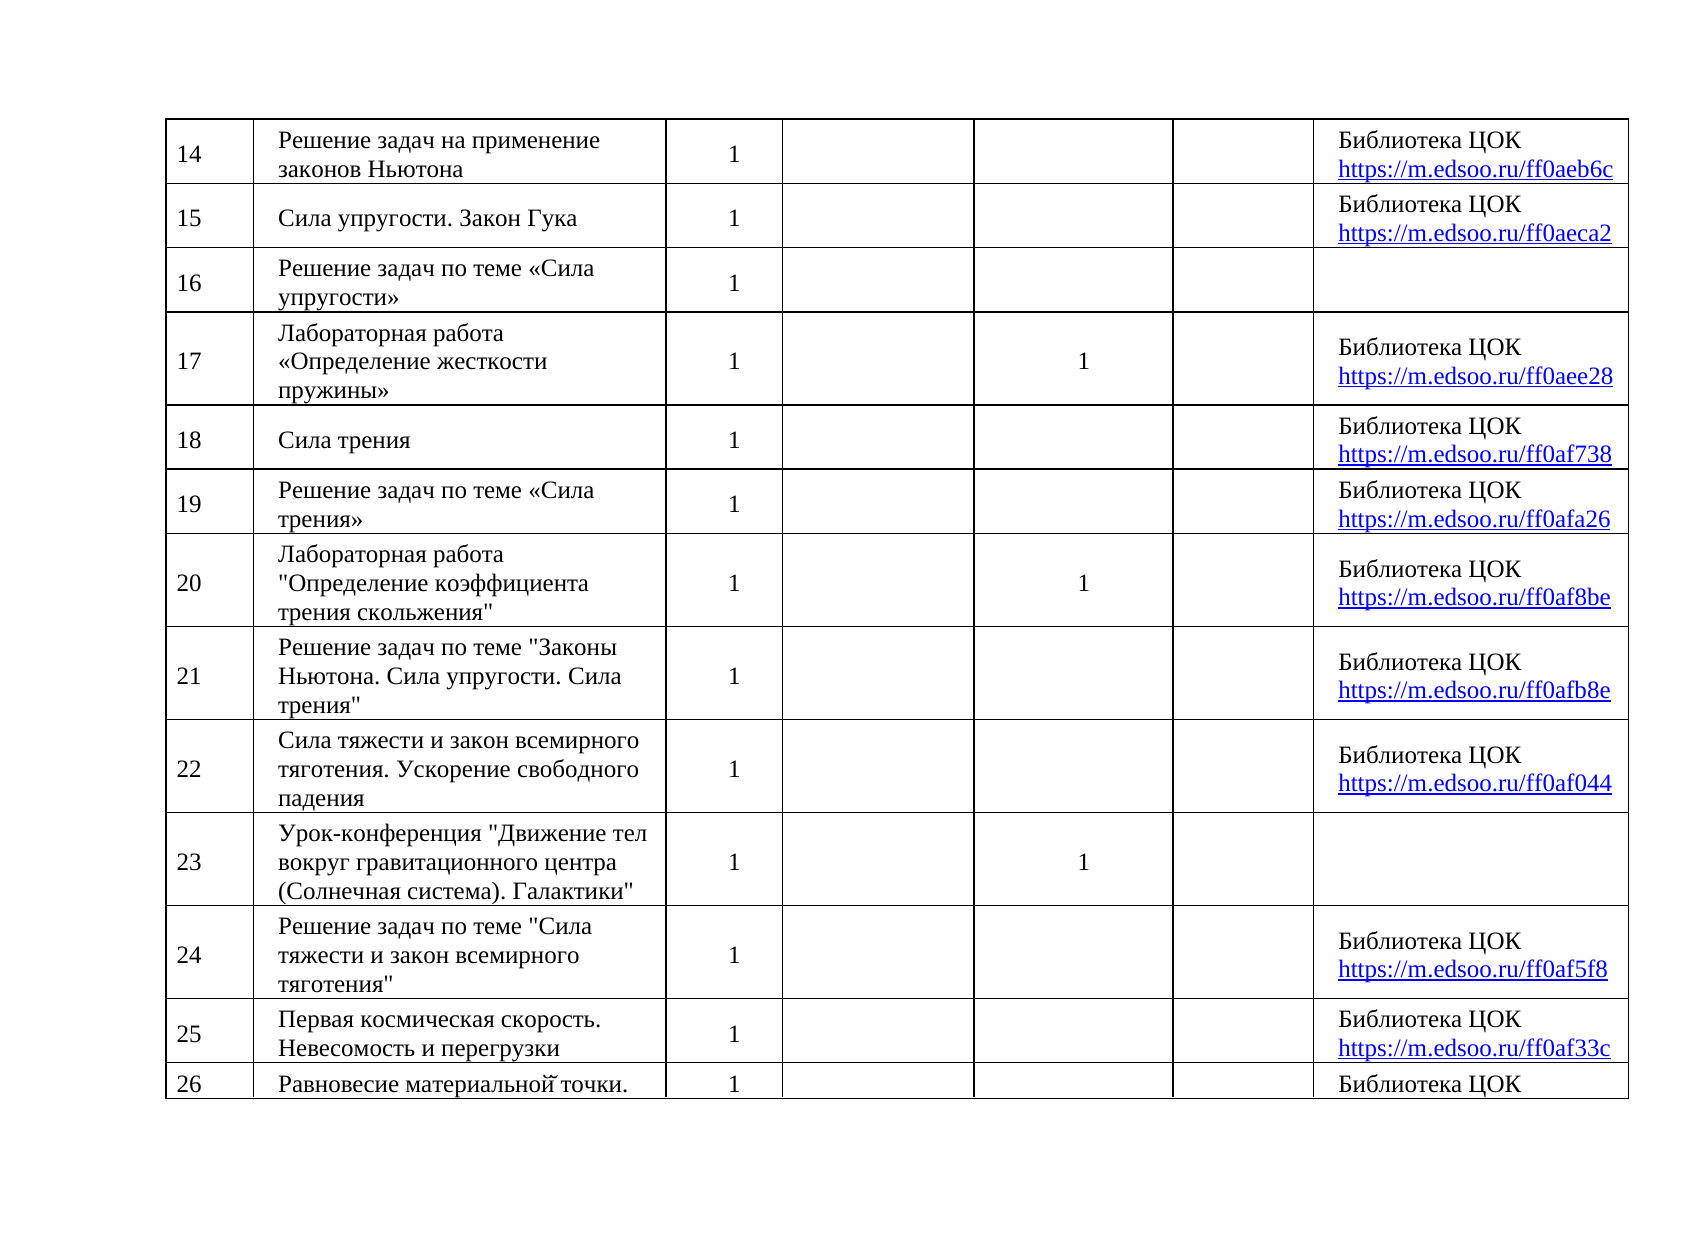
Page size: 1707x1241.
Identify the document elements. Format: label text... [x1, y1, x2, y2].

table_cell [254, 1063, 665, 1097]
table_cell [975, 627, 1172, 718]
table_cell 26 [167, 1063, 253, 1097]
table_cell 1 [975, 813, 1172, 904]
table_cell Библиотека ЦОК https://m.edsoo.ru/ff0aee28 [1314, 313, 1628, 404]
table_cell 1 [667, 470, 782, 532]
table_cell [1314, 248, 1628, 311]
table_cell 1 [667, 184, 782, 247]
table_cell 21 [167, 627, 253, 718]
table_cell 14 [167, 120, 253, 182]
table_cell Библиотека ЦОК https://m.edsoo.ru/ff0af5f8 [1314, 906, 1628, 998]
table_cell [975, 120, 1172, 182]
table_cell Сила трения [254, 406, 665, 468]
table_cell 22 [167, 720, 253, 812]
table_cell Библиотека ЦОК https://m.edsoo.ru/ff0af738 [1314, 406, 1628, 468]
table_cell 1 [667, 999, 782, 1062]
table_cell [975, 248, 1172, 311]
table_cell 25 [167, 999, 253, 1062]
table_cell [1174, 406, 1313, 468]
table_cell [783, 120, 973, 182]
table_cell [783, 248, 973, 311]
table_cell Библиотека ЦОК https://m.edsoo.ru/ff0af33c [1314, 999, 1628, 1062]
table_cell 24 [167, 906, 253, 998]
table_cell 20 [167, 534, 253, 626]
table_cell 18 [167, 406, 253, 468]
table_cell 1 [667, 248, 782, 311]
table_cell Решение задач по теме «Сила упругости» [254, 248, 665, 311]
table_cell Библиотека ЦОК https://m.edsoo.ru/ff0afa26 [1314, 470, 1628, 532]
table_cell Библиотека ЦОК https://m.edsoo.ru/ff0aeb6c [1314, 120, 1628, 182]
table_cell [1174, 906, 1313, 998]
table_cell [1174, 248, 1313, 311]
table_cell [783, 406, 973, 468]
table_cell [783, 720, 973, 812]
table_cell [1174, 313, 1313, 404]
table_cell Решение задач на применение законов Ньютона [254, 120, 665, 182]
table_cell [975, 1063, 1172, 1097]
table_cell [1314, 813, 1628, 904]
table_cell [975, 184, 1172, 247]
table_cell 1 [667, 813, 782, 904]
table_cell 15 [167, 184, 253, 247]
table_cell [783, 906, 973, 998]
table_cell 1 [667, 534, 782, 626]
table_cell [975, 999, 1172, 1062]
table_cell Библиотека ЦОК https://m.edsoo.ru/ff0aeca2 [1314, 184, 1628, 247]
table_cell Сила тяжести и закон всемирного тяготения. Ускорение свободного падения [254, 720, 665, 812]
table_cell [783, 813, 973, 904]
table_cell 1 [667, 720, 782, 812]
table_cell [1174, 184, 1313, 247]
table_cell Сила упругости. Закон Гука [254, 184, 665, 247]
table_cell 1 [667, 406, 782, 468]
table_cell [783, 470, 973, 532]
table_cell [975, 720, 1172, 812]
table_cell [783, 184, 973, 247]
table_cell [1174, 999, 1313, 1062]
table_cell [1314, 1063, 1628, 1097]
table_cell [1174, 534, 1313, 626]
table_cell 16 [167, 248, 253, 311]
table_cell Первая космическая скорость. Невесомость и перегрузки [254, 999, 665, 1062]
table_cell [1174, 120, 1313, 182]
table_cell 1 [667, 906, 782, 998]
table_cell [1174, 720, 1313, 812]
table_cell Библиотека ЦОК https://m.edsoo.ru/ff0afb8e [1314, 627, 1628, 718]
table_cell Решение задач по теме "Сила тяжести и закон всемирного тяготения" [254, 906, 665, 998]
table_cell [783, 534, 973, 626]
table_cell 1 [667, 1063, 782, 1097]
table_cell [975, 906, 1172, 998]
table_cell 1 [667, 627, 782, 718]
table_cell 17 [167, 313, 253, 404]
table_cell [1174, 1063, 1313, 1097]
table_cell [975, 406, 1172, 468]
table_cell [783, 313, 973, 404]
table_cell Лабораторная работа «Определение жесткости пружины» [254, 313, 665, 404]
table_cell Решение задач по теме "Законы Ньютона. Сила упругости. Сила трения" [254, 627, 665, 718]
table_cell [783, 1063, 973, 1097]
table_cell [783, 627, 973, 718]
table_cell Библиотека ЦОК https://m.edsoo.ru/ff0af8be [1314, 534, 1628, 626]
table_cell 1 [975, 534, 1172, 626]
table_cell 1 [975, 313, 1172, 404]
table_cell Библиотека ЦОК https://m.edsoo.ru/ff0af044 [1314, 720, 1628, 812]
table_cell [1174, 813, 1313, 904]
table_cell Лабораторная работа "Определение коэффициента трения скольжения" [254, 534, 665, 626]
table_cell [1174, 627, 1313, 718]
table_cell Урок-конференция "Движение тел вокруг гравитационного центра (Солнечная система). Галактики" [254, 813, 665, 904]
table_cell [1174, 470, 1313, 532]
table_cell Решение задач по теме «Сила трения» [254, 470, 665, 532]
table_cell [975, 470, 1172, 532]
table_cell 23 [167, 813, 253, 904]
table_cell 1 [667, 313, 782, 404]
table_cell 19 [167, 470, 253, 532]
table_cell [783, 999, 973, 1062]
table_cell 1 [667, 120, 782, 182]
